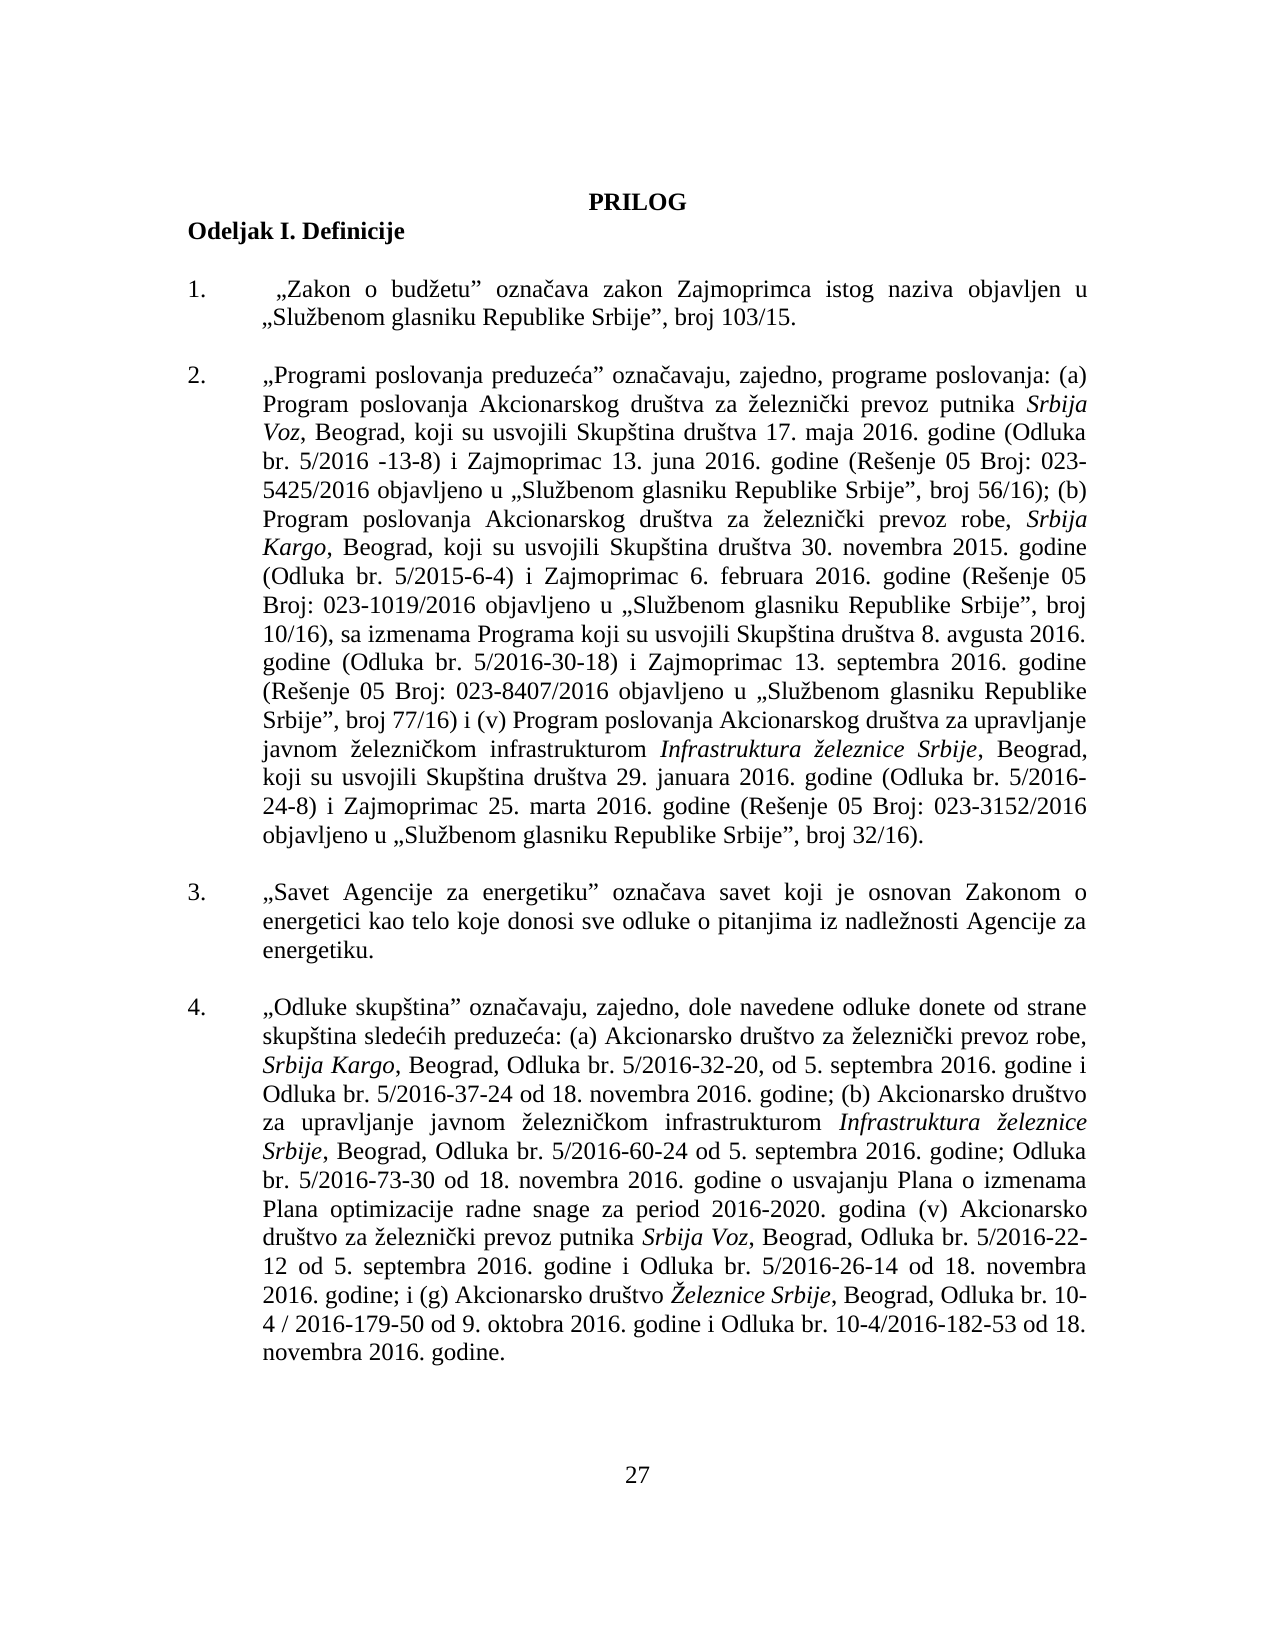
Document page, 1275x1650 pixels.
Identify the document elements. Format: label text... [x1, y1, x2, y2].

list „Savet Agencije za energetiku” označava savet koji je osnovan Zakonom o energetici kao telo koje donosi sve odluke o pitanjima iz nadležnosti Agencije za energetiku. [187, 877, 1087, 964]
list „Odluke skupština” označavaju, zajedno, dole navedene odluke donete od strane skupština sledećih preduzeća: (a) Akcionarsko društvo za železnički prevoz robe, Srbija Kargo, Beograd, Odluka br. 5/2016-32-20, od 5. septembra 2016. godine i Odluka br. 5/2016-37-24 od 18. novembra 2016. godine; (b) Akcionarsko društvo za upravljanje javnom železničkom infrastrukturom Infrastruktura železnice Srbije, Beograd, Odluka br. 5/2016-60-24 od 5. septembra 2016. godine; Odluka br. 5/2016-73-30 od 18. novembra 2016. godine o usvajanju Plana o izmenama Plana optimizacije radne snage za period 2016-2020. godina (v) Akcionarsko društvo za železnički prevoz putnika Srbija Voz, Beograd, Odluka br. 5/2016-22-12 od 5. septembra 2016. godine i Odluka br. 5/2016-26-14 od 18. novembra 2016. godine; i (g) Akcionarsko društvo Železnice Srbije, Beograd, Odluka br. 10-4 / 2016-179-50 od 9. oktobra 2016. godine i Odluka br. 10-4/2016-182-53 od 18. novembra 2016. godine. [187, 992, 1087, 1366]
list „Zakon o budžetu” označava zakon Zajmoprimca istog naziva objavljen u „Službenom glasniku Republike Srbije”, broj 103/15. [187, 274, 1087, 331]
list „Programi poslovanja preduzeća” označavaju, zajedno, programe poslovanja: (a) Program poslovanja Akcionarskog društva za železnički prevoz putnika Srbija Voz, Beograd, koji su usvojili Skupština društva 17. maja 2016. godine (Odluka br. 5/2016 -13-8) i Zajmoprimac 13. juna 2016. godine (Rešenje 05 Broj: 023-5425/2016 objavljeno u „Službenom glasniku Republike Srbije”, broj 56/16); (b) Program poslovanja Akcionarskog društva za železnički prevoz robe, Srbija Kargo, Beograd, koji su usvojili Skupština društva 30. novembra 2015. godine (Odluka br. 5/2015-6-4) i Zajmoprimac 6. februara 2016. godine (Rešenje 05 Broj: 023-1019/2016 objavljeno u „Službenom glasniku Republike Srbije”, broj 10/16), sa izmenama Programa koji su usvojili Skupština društva 8. avgusta 2016. godine (Odluka br. 5/2016-30-18) i Zajmoprimac 13. septembra 2016. godine (Rešenje 05 Broj: 023-8407/2016 objavljeno u „Službenom glasniku Republike Srbije”, broj 77/16) i (v) Program poslovanja Akcionarskog društva za upravljanje javnom železničkom infrastrukturom Infrastruktura železnice Srbije, Beograd, koji su usvojili Skupština društva 29. januara 2016. godine (Odluka br. 5/2016-24-8) i Zajmoprimac 25. marta 2016. godine (Rešenje 05 Broj: 023-3152/2016 objavljeno u „Službenom glasniku Republike Srbije”, broj 32/16). [187, 360, 1087, 849]
text Odeljak I. Definicije [187, 216, 1087, 245]
text PRILOG [187, 187, 1087, 216]
